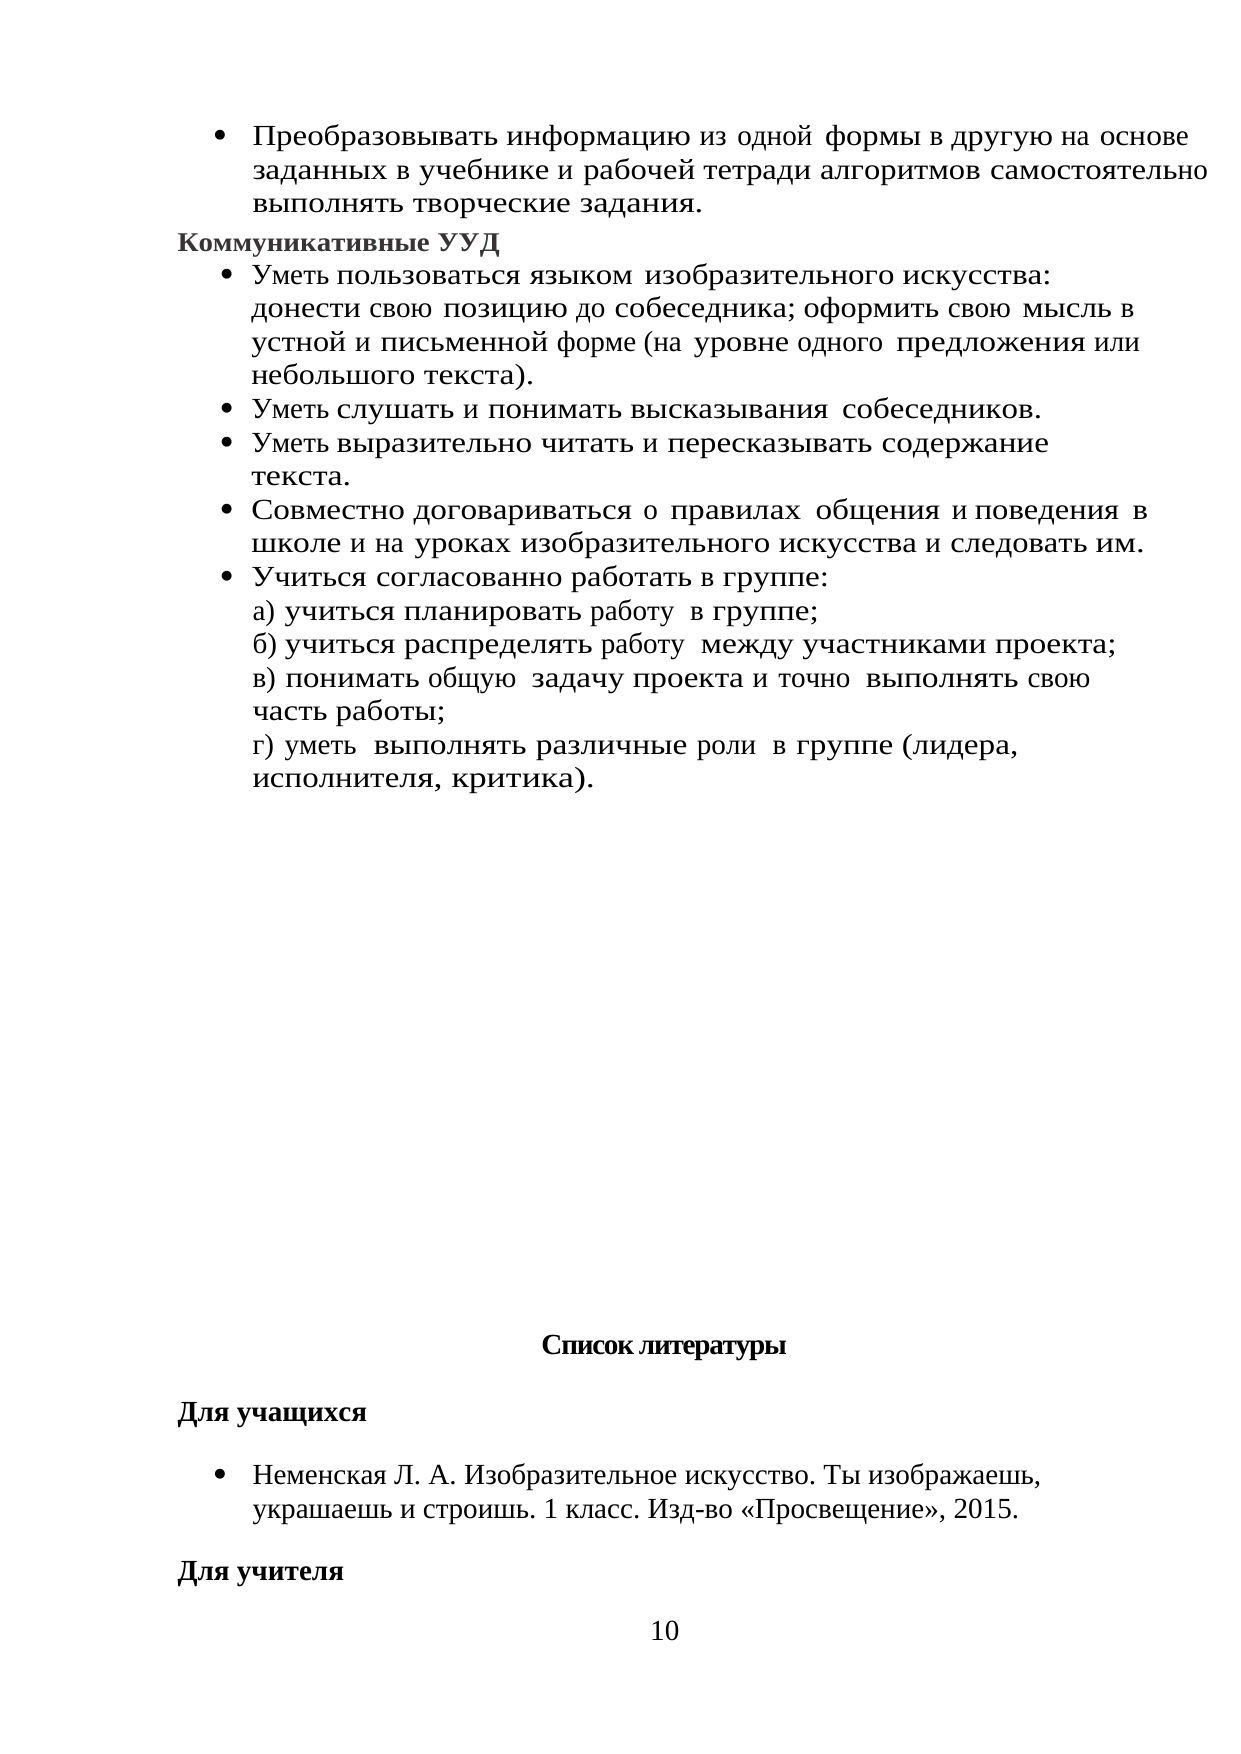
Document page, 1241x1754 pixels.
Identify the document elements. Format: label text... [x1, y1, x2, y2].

text Для учителя [177, 1553, 1152, 1587]
list Совместно договариваться о правилах общения и поведения в школе и на уроках изобразительного искусства и следовать им. [222, 492, 1152, 559]
text Коммуникативные УУД [177, 226, 920, 257]
text а) учиться планировать работу в группе; [252, 593, 1152, 626]
list Уметь слушать и понимать высказывания собеседников. [222, 391, 1152, 425]
text Список литературы [177, 1327, 1152, 1361]
list Учиться согласованно работать в группе: [222, 559, 1152, 593]
text б) учиться распределять работу между участниками проекта; [252, 626, 1152, 660]
list Неменская Л. А. Изобразительное искусство. Ты изображаешь, украшаешь и строишь. 1 класс. Изд-во «Просвещение», 2015. [215, 1457, 1152, 1524]
text в) понимать общую задачу проекта и точно выполнять свою часть работы; [252, 660, 1152, 727]
list Уметь выразительно читать и пересказывать содержание текста. [222, 425, 1152, 492]
list Уметь пользоваться языком изобразительного искусства: донести свою позицию до собеседника; оформить свою мысль в устной и письменной форме (на уровне одного предложения или небольшого текста). [222, 257, 1152, 391]
text Для учащихся [177, 1394, 1152, 1428]
list Преобразовывать информацию из одной формы в другую на основе заданных в учебнике и рабочей тетради алгоритмов самостоятельно выполнять творческие задания. [215, 118, 1225, 219]
text г) уметь выполнять различные роли в группе (лидера, исполнителя, критика). [252, 727, 1152, 794]
